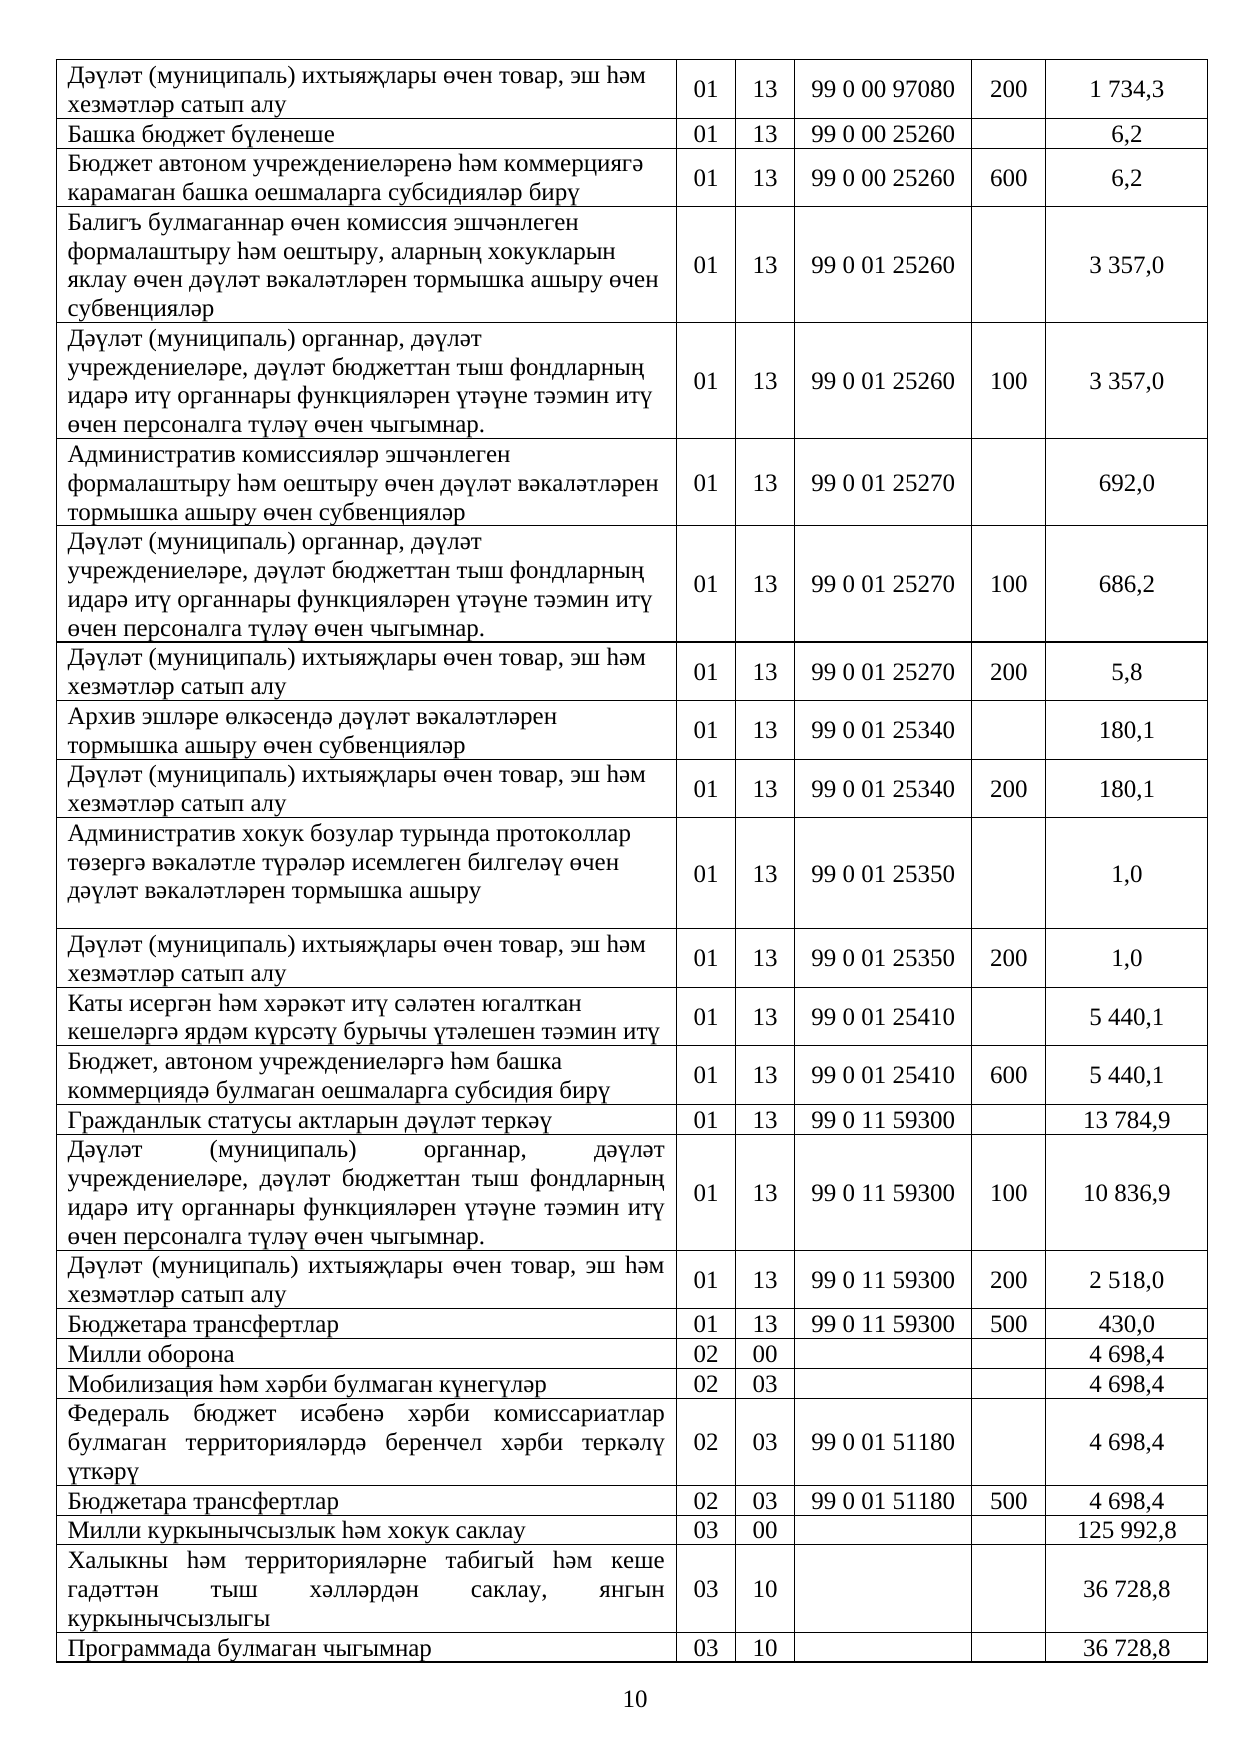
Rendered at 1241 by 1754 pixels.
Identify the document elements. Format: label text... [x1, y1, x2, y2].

table_cell [972, 1545, 1045, 1632]
table_cell Архив эшләре өлкәсендә дәүләт вәкаләтләрен тормышка ашыру өчен субвенцияләр [57, 701, 676, 758]
table_cell 600 [972, 1046, 1045, 1104]
table_cell 13 [736, 988, 794, 1045]
table_cell 686,2 [1046, 526, 1207, 641]
table_cell 01 [677, 207, 735, 322]
table_cell 600 [972, 149, 1045, 206]
table_cell 13 [736, 1105, 794, 1133]
table_cell 01 [677, 1046, 735, 1104]
table_cell [972, 1633, 1045, 1661]
table_cell 10 [736, 1545, 794, 1632]
table_cell 13 [736, 323, 794, 438]
table_cell Халыкны һәм территорияләрне табигый һәм кеше гадәттән тыш хәлләрдән саклау, янгын куркынычсызлыгы [57, 1545, 676, 1632]
table_cell 01 [677, 60, 735, 118]
table_cell 200 [972, 929, 1045, 987]
table_cell 13 [736, 1046, 794, 1104]
table_cell 99 0 01 25340 [795, 760, 971, 817]
table_cell 125 992,8 [1046, 1516, 1207, 1544]
table_cell 200 [972, 60, 1045, 118]
table_cell Дәүләт (муниципаль) ихтыяҗлары өчен товар, эш һәм хезмәтләр сатып алу [57, 760, 676, 817]
table_cell Бюджетара трансфертлар [57, 1486, 676, 1514]
table_cell [795, 1339, 971, 1368]
table_cell 03 [677, 1516, 735, 1544]
table_cell 5,8 [1046, 643, 1207, 700]
table_cell 99 0 01 25410 [795, 988, 971, 1045]
table_cell Милли оборона [57, 1339, 676, 1368]
table_cell 500 [972, 1309, 1045, 1338]
table_cell Дәүләт (муниципаль) ихтыяҗлары өчен товар, эш һәм хезмәтләр сатып алу [57, 1251, 676, 1308]
table_cell 4 698,4 [1046, 1369, 1207, 1397]
table_cell Бюджет, автоном учреждениеләргә һәм башка коммерциядә булмаган оешмаларга субсидия бирү [57, 1046, 676, 1104]
table_cell 100 [972, 526, 1045, 641]
table_cell 430,0 [1046, 1309, 1207, 1338]
table_cell 13 [736, 149, 794, 206]
table_cell Милли куркынычсызлык һәм хокук саклау [57, 1516, 676, 1544]
table_cell 1 734,3 [1046, 60, 1207, 118]
table_cell 5 440,1 [1046, 988, 1207, 1045]
table_cell 99 0 00 25260 [795, 149, 971, 206]
table_cell 13 [736, 701, 794, 758]
table_cell [972, 207, 1045, 322]
table_cell Каты исергән һәм хәрәкәт итү сәләтен югалткан кешеләргә ярдәм күрсәтү бурычы үтәлешен тәэмин итү [57, 988, 676, 1045]
table_cell 4 698,4 [1046, 1399, 1207, 1485]
table_cell 02 [677, 1399, 735, 1485]
table_cell 99 0 01 25260 [795, 207, 971, 322]
table_cell 100 [972, 1135, 1045, 1249]
table_cell 01 [677, 323, 735, 438]
table_cell 99 0 01 25270 [795, 439, 971, 525]
table_cell 01 [677, 988, 735, 1045]
table_cell 200 [972, 643, 1045, 700]
table_cell 02 [677, 1369, 735, 1397]
table_cell 01 [677, 929, 735, 987]
table_cell Башка бюджет бүленеше [57, 119, 676, 147]
table_cell 1,0 [1046, 818, 1207, 928]
table_cell 13 [736, 207, 794, 322]
table_cell Административ хокук бозулар турында протоколлар төзергә вәкаләтле түрәләр исемлеген билгеләү өчен дәүләт вәкаләтләрен тормышка ашыру [57, 818, 676, 928]
table_cell [972, 818, 1045, 928]
table_cell 180,1 [1046, 760, 1207, 817]
table_cell [972, 119, 1045, 147]
table_cell [972, 439, 1045, 525]
table_cell 1,0 [1046, 929, 1207, 987]
table_cell [972, 1339, 1045, 1368]
table_cell 6,2 [1046, 119, 1207, 147]
table_cell 5 440,1 [1046, 1046, 1207, 1104]
table_cell 36 728,8 [1046, 1545, 1207, 1632]
table_cell 13 [736, 526, 794, 641]
table_cell [972, 1516, 1045, 1544]
table_cell [972, 1399, 1045, 1485]
table_cell Гражданлык статусы актларын дәүләт теркәү [57, 1105, 676, 1133]
table_cell 03 [677, 1633, 735, 1661]
table_cell 13 [736, 818, 794, 928]
table_cell [972, 988, 1045, 1045]
table_cell 00 [736, 1516, 794, 1544]
table_cell [972, 1105, 1045, 1133]
table_cell 01 [677, 149, 735, 206]
table_cell 10 [736, 1633, 794, 1661]
table_cell 01 [677, 760, 735, 817]
table_cell Программада булмаган чыгымнар [57, 1633, 676, 1661]
table_cell 01 [677, 526, 735, 641]
table_cell 180,1 [1046, 701, 1207, 758]
table_cell 02 [677, 1339, 735, 1368]
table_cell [57, 60, 676, 118]
table_cell 01 [677, 818, 735, 928]
table_cell 01 [677, 1105, 735, 1133]
table_cell 01 [677, 439, 735, 525]
table_cell [795, 1545, 971, 1632]
table_cell 03 [736, 1399, 794, 1485]
table_cell Бюджет автоном учреждениеләренә һәм коммерциягә карамаган башка оешмаларга субсидияләр бирү [57, 149, 676, 206]
table_cell 00 [736, 1339, 794, 1368]
table_cell [795, 1369, 971, 1397]
table_cell 3 357,0 [1046, 323, 1207, 438]
table_cell 99 0 01 25270 [795, 643, 971, 700]
table_cell 03 [736, 1486, 794, 1514]
table_cell 13 [736, 929, 794, 987]
table_cell 99 0 01 25340 [795, 701, 971, 758]
table_cell 99 0 00 25260 [795, 119, 971, 147]
table_cell 99 0 00 97080 [795, 60, 971, 118]
table_cell 200 [972, 760, 1045, 817]
table_cell 13 [736, 1135, 794, 1249]
table_cell 99 0 11 59300 [795, 1251, 971, 1308]
table_cell 01 [677, 643, 735, 700]
table_cell 692,0 [1046, 439, 1207, 525]
table_cell 10 836,9 [1046, 1135, 1207, 1249]
table_cell 13 [736, 643, 794, 700]
table_cell 200 [972, 1251, 1045, 1308]
table_cell 13 [736, 60, 794, 118]
table_cell 99 0 11 59300 [795, 1135, 971, 1249]
table_cell 99 0 01 25350 [795, 818, 971, 928]
table_cell 99 0 11 59300 [795, 1105, 971, 1133]
table_cell 99 0 01 25260 [795, 323, 971, 438]
table_cell Административ комиссияләр эшчәнлеген формалаштыру һәм оештыру өчен дәүләт вәкаләтләрен тормышка ашыру өчен субвенцияләр [57, 439, 676, 525]
table_cell 3 357,0 [1046, 207, 1207, 322]
table_cell 01 [677, 1135, 735, 1249]
table_cell Дәүләт (муниципаль) ихтыяҗлары өчен товар, эш һәм хезмәтләр сатып алу [57, 643, 676, 700]
table_cell [972, 701, 1045, 758]
table_cell 13 784,9 [1046, 1105, 1207, 1133]
table_cell 13 [736, 439, 794, 525]
table_cell Федераль бюджет исәбенә хәрби комиссариатлар булмаган территорияләрдә беренчел хәрби теркәлү үткәрү [57, 1399, 676, 1485]
table_cell 01 [677, 119, 735, 147]
table_cell 99 0 01 25270 [795, 526, 971, 641]
table_cell 01 [677, 1309, 735, 1338]
table_cell 13 [736, 1309, 794, 1338]
table_cell 13 [736, 760, 794, 817]
table_cell [795, 1633, 971, 1661]
table_cell 2 518,0 [1046, 1251, 1207, 1308]
table_cell 4 698,4 [1046, 1486, 1207, 1514]
table_cell 02 [677, 1486, 735, 1514]
table_cell Мобилизация һәм хәрби булмаган күнегүләр [57, 1369, 676, 1397]
table_cell 99 0 01 25350 [795, 929, 971, 987]
table_cell 500 [972, 1486, 1045, 1514]
table_cell 01 [677, 701, 735, 758]
table_cell Балигъ булмаганнар өчен комиссия эшчәнлеген формалаштыру һәм оештыру, аларның хокукларын яклау өчен дәүләт вәкаләтләрен тормышка ашыру өчен субвенцияләр [57, 207, 676, 322]
table_cell 100 [972, 323, 1045, 438]
table_cell 99 0 01 25410 [795, 1046, 971, 1104]
table_cell 13 [736, 119, 794, 147]
table_cell [972, 1369, 1045, 1397]
table_cell Дәүләт (муниципаль) ихтыяҗлары өчен товар, эш һәм хезмәтләр сатып алу [57, 929, 676, 987]
table_cell 36 728,8 [1046, 1633, 1207, 1661]
table_cell 03 [736, 1369, 794, 1397]
table_cell 99 0 11 59300 [795, 1309, 971, 1338]
table_cell 99 0 01 51180 [795, 1486, 971, 1514]
table_cell 4 698,4 [1046, 1339, 1207, 1368]
table_cell 03 [677, 1545, 735, 1632]
table_cell 01 [677, 1251, 735, 1308]
table_cell 6,2 [1046, 149, 1207, 206]
table_cell [795, 1516, 971, 1544]
table_cell Бюджетара трансфертлар [57, 1309, 676, 1338]
table_cell 99 0 01 51180 [795, 1399, 971, 1485]
table_cell 13 [736, 1251, 794, 1308]
